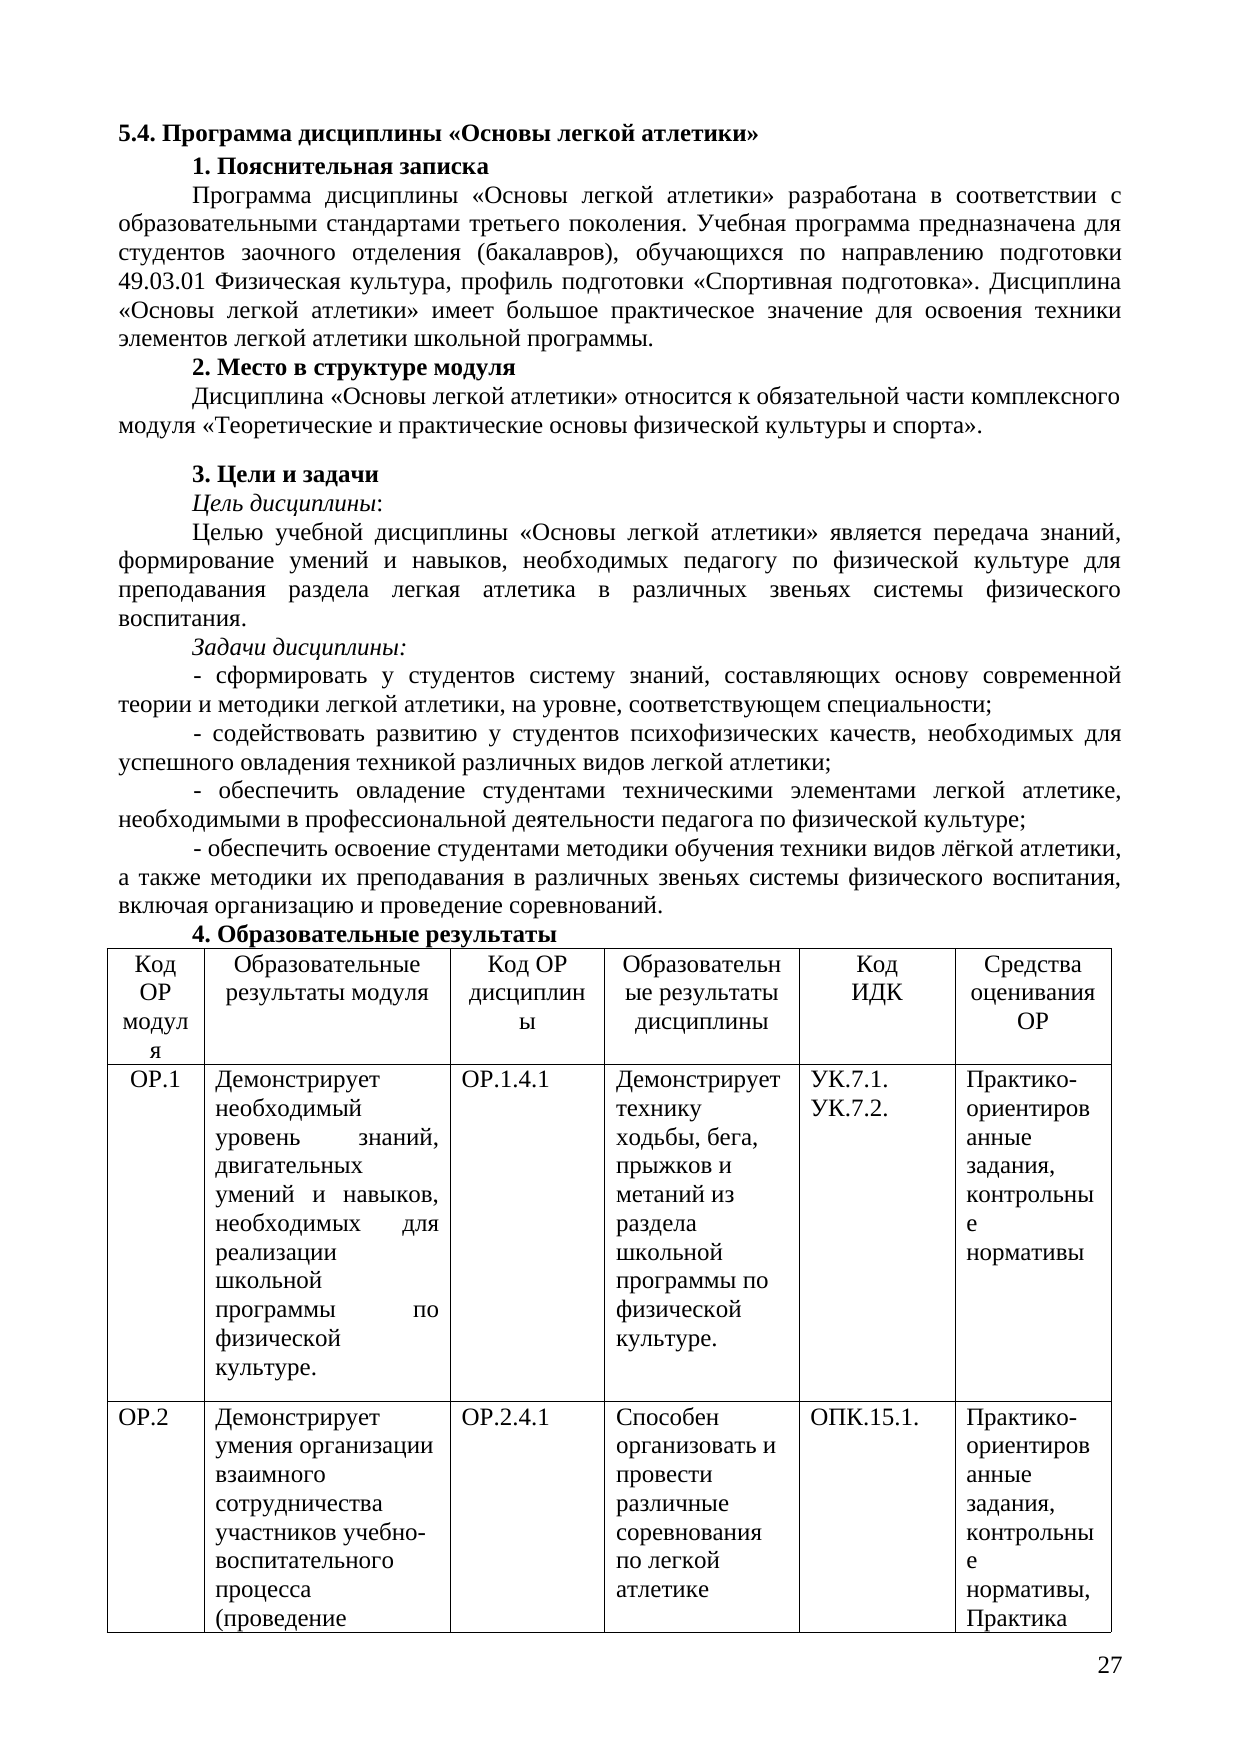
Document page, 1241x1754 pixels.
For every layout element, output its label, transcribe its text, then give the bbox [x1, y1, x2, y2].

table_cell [205, 1402, 450, 1632]
table_cell ОР.1 [108, 1065, 204, 1401]
text Цель дисциплины: [118, 488, 1122, 517]
table_cell ОПК.15.1. [800, 1402, 955, 1632]
table_cell Практико-ориентированные задания, контрольные нормативы [956, 1065, 1111, 1401]
table_header Код ОР модуля [108, 949, 204, 1064]
text Задачи дисциплины: [118, 632, 1122, 661]
text - обеспечить освоение студентами методики обучения техники видов лёгкой атлетики, а также методики их преподавания в различных звеньях системы физического воспитания, включая организацию и проведение соревнований. [118, 833, 1122, 919]
table_cell Демонстрирует технику ходьбы, бега, прыжков и метаний из раздела школьной программы по физической культуре. [605, 1065, 799, 1401]
text - сформировать у студентов систему знаний, составляющих основу современной теории и методики легкой атлетики, на уровне, соответствующем специальности; [118, 661, 1122, 718]
text Программа дисциплины «Основы легкой атлетики» разработана в соответствии с образовательными стандартами третьего поколения. Учебная программа предназначена для студентов заочного отделения (бакалавров), обучающихся по направлению подготовки 49.03.01 Физическая культура, профиль подготовки «Спортивная подготовка». Дисциплина «Основы легкой атлетики» имеет большое практическое значение для освоения техники элементов легкой атлетики школьной программы. [118, 180, 1122, 352]
text - обеспечить овладение студентами техническими элементами легкой атлетике, необходимыми в профессиональной деятельности педагога по физической культуре; [118, 776, 1122, 833]
text 2. Место в структуре модуля [118, 352, 1122, 381]
table_header Код ОР дисциплины [451, 949, 604, 1064]
text Целью учебной дисциплины «Основы легкой атлетики» является передача знаний, формирование умений и навыков, необходимых педагогу по физической культуре для преподавания раздела легкая атлетика в различных звеньях системы физического воспитания. [118, 517, 1122, 632]
text Дисциплина «Основы легкой атлетики» относится к обязательной части комплексного модуля «Теоретические и практические основы физической культуры и спорта». [118, 381, 1122, 438]
text 3. Цели и задачи [118, 459, 1122, 488]
subtitle 5.4. Программа дисциплины «Основы легкой атлетики» [118, 118, 1122, 147]
table_cell ОР.2.4.1 [451, 1402, 604, 1632]
table_cell ОР.1.4.1 [451, 1065, 604, 1401]
table_cell ОР.2 [108, 1402, 204, 1632]
table_cell УК.7.1. УК.7.2. [800, 1065, 955, 1401]
text 1. Пояснительная записка [118, 151, 1122, 180]
table_header Образовательные результаты дисциплины [605, 949, 799, 1064]
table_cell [956, 1402, 1111, 1632]
table_header Образовательные результаты модуля [205, 949, 450, 1064]
table_header Средства оценивания ОР [956, 949, 1111, 1064]
table_cell Демонстрирует необходимый уровень знаний, двигательных умений и навыков, необходимых для реализации школьной программы по физической культуре. [205, 1065, 450, 1401]
table_header Код ИДК [800, 949, 955, 1064]
text - содействовать развитию у студентов психофизических качеств, необходимых для успешного овладения техникой различных видов легкой атлетики; [118, 718, 1122, 776]
text 4. Образовательные результаты [118, 919, 1122, 948]
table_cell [605, 1402, 799, 1632]
